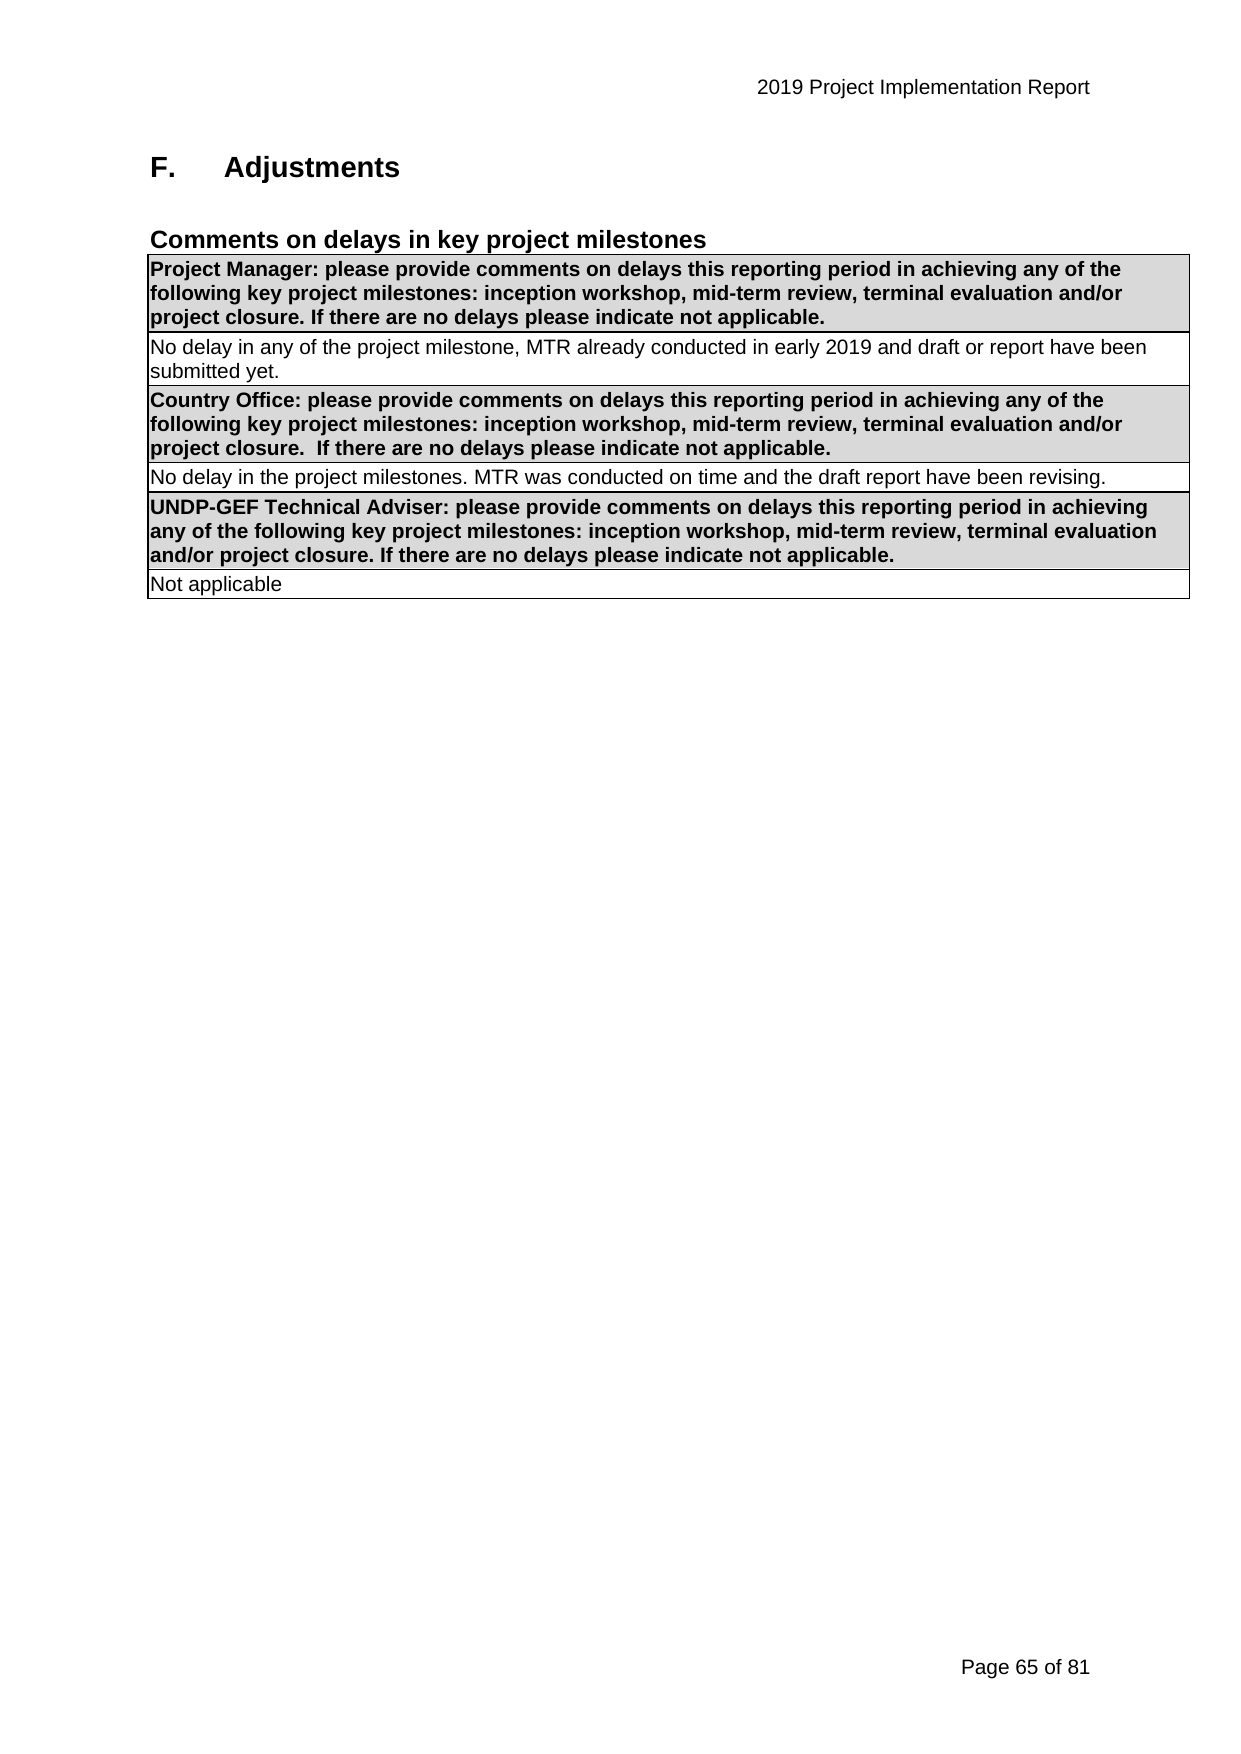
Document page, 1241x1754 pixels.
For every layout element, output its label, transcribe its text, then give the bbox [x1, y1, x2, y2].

table_header Project Manager: please provide comments on delays this reporting period in achieving any of the following key project milestones: inception workshop, mid-term review, terminal evaluation and/or project closure. If there are no delays please indicate not applicable. [149, 255, 1189, 331]
table_cell No delay in the project milestones. MTR was conducted on time and the draft report have been revising. [149, 463, 1189, 491]
table_cell No delay in any of the project milestone, MTR already conducted in early 2019 and draft or report have been submitted yet. [149, 333, 1189, 384]
table_header Country Office: please provide comments on delays this reporting period in achieving any of the following key project milestones: inception workshop, mid-term review, terminal evaluation and/or project closure. If there are no delays please indicate not applicable. [149, 386, 1189, 462]
subtitle Adjustments [150, 150, 1090, 183]
text Comments on delays in key project milestones [150, 225, 1090, 254]
table_header UNDP-GEF Technical Adviser: please provide comments on delays this reporting period in achieving any of the following key project milestones: inception workshop, mid-term review, terminal evaluation and/or project closure. If there are no delays please indicate not applicable. [149, 493, 1189, 568]
table_cell Not applicable [149, 570, 1189, 598]
